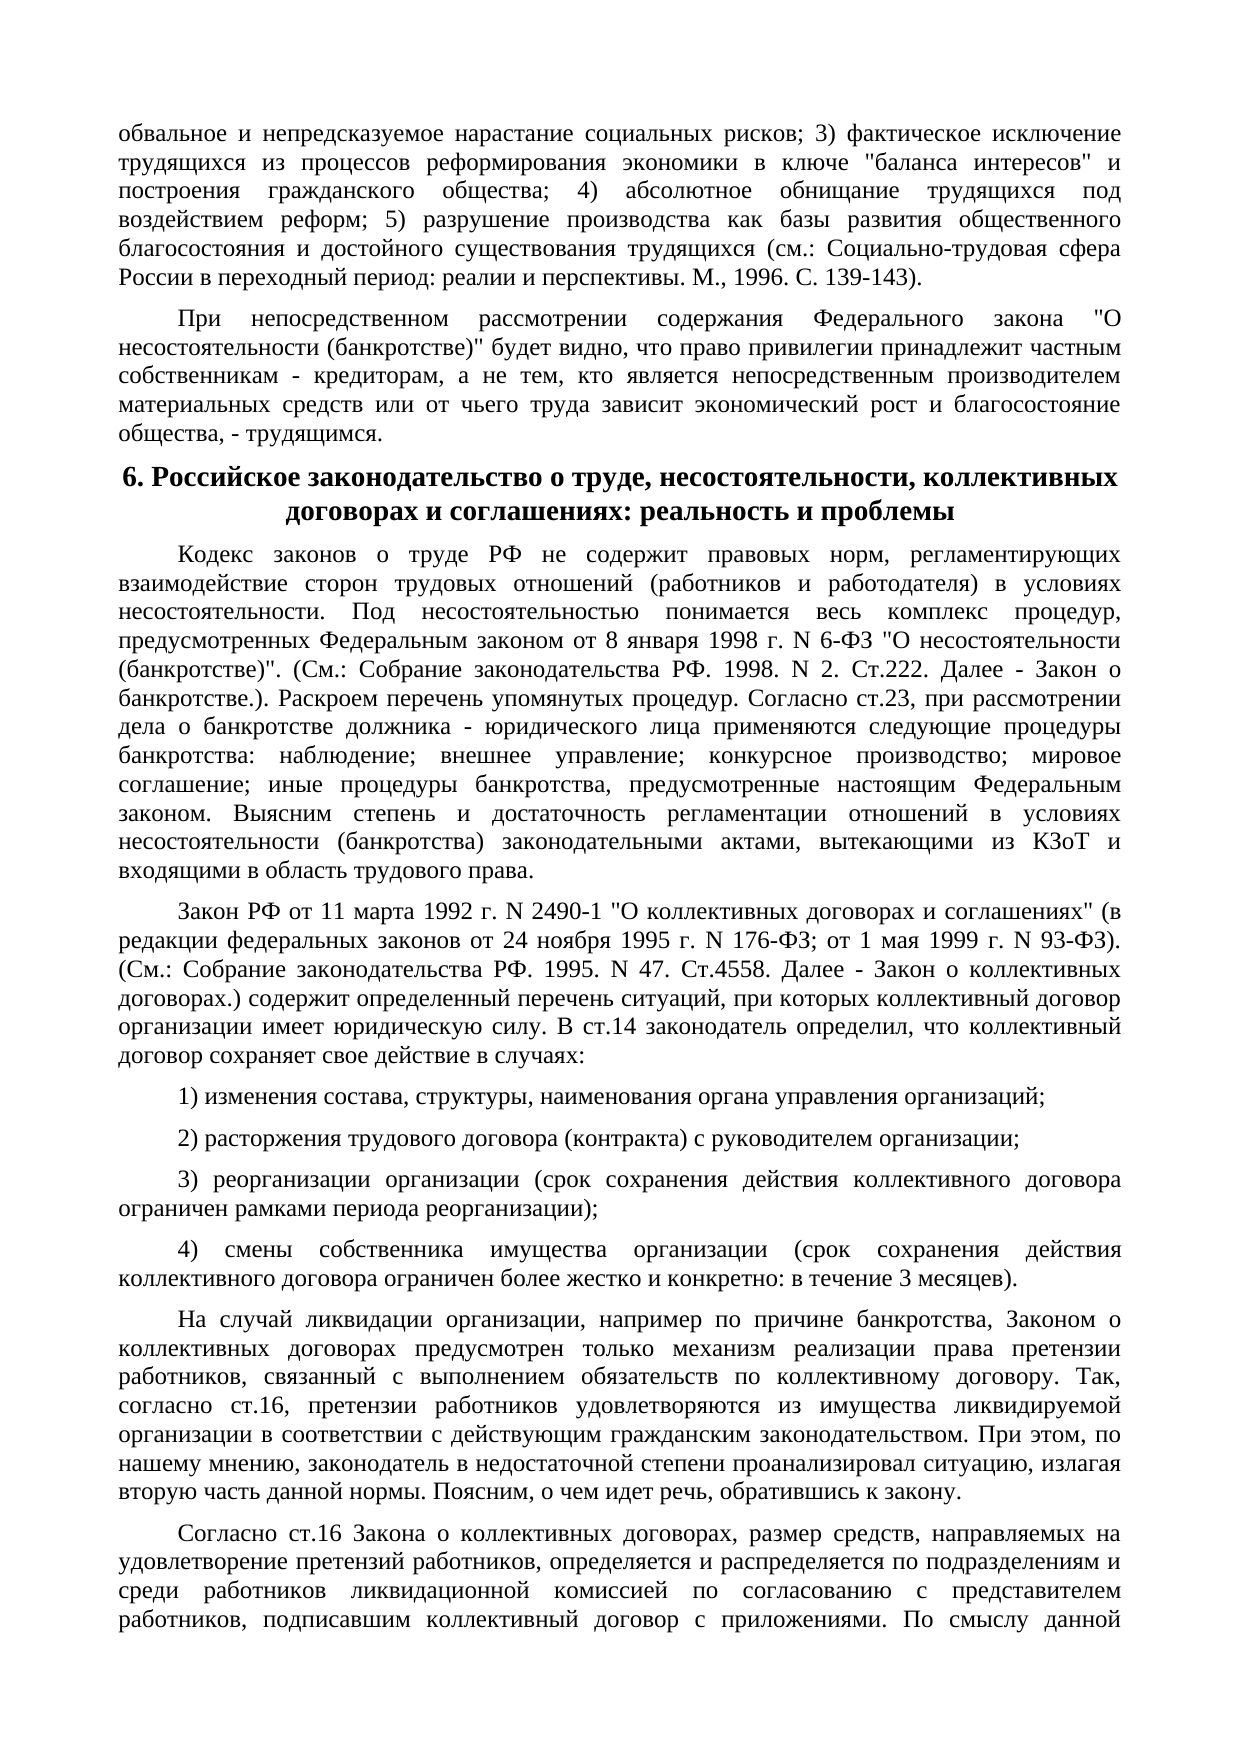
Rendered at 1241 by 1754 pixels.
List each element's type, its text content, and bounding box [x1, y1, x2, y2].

text 4) смены собственника имущества организации (срок сохранения действия коллективного договора ограничен более жестко и конкретно: в течение 3 месяцев). [118, 1234, 1122, 1291]
text На случай ликвидации организации, например по причине банкротства, Законом о коллективных договорах предусмотрен только механизм реализации права претензии работников, связанный с выполнением обязательств по коллективному договору. Так, согласно ст.16, претензии работников удовлетворяются из имущества ликвидируемой организации в соответствии с действующим гражданским законодательством. При этом, по нашему мнению, законодатель в недостаточной степени проанализировал ситуацию, излагая вторую часть данной нормы. Поясним, о чем идет речь, обратившись к закону. [118, 1304, 1122, 1505]
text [118, 118, 1122, 291]
text При непосредственном рассмотрении содержания Федерального закона "О несостоятельности (банкротстве)" будет видно, что право привилегии принадлежит частным собственникам - кредиторам, а не тем, кто является непосредственным производителем материальных средств или от чьего труда зависит экономический рост и благосостояние общества, - трудящимся. [118, 303, 1122, 447]
text Кодекс законов о труде РФ не содержит правовых норм, регламентирующих взаимодействие сторон трудовых отношений (работников и работодателя) в условиях несостоятельности. Под несостоятельностью понимается весь комплекс процедур, предусмотренных Федеральным законом от 8 января 1998 г. N 6-ФЗ "О несостоятельности (банкротстве)". (См.: Собрание законодательства РФ. 1998. N 2. Ст.222. Далее - Закон о банкротстве.). Раскроем перечень упомянутых процедур. Согласно ст.23, при рассмотрении дела о банкротстве должника - юридического лица применяются следующие процедуры банкротства: наблюдение; внешнее управление; конкурсное производство; мировое соглашение; иные процедуры банкротства, предусмотренные настоящим Федеральным законом. Выясним степень и достаточность регламентации отношений в условиях несостоятельности (банкротства) законодательными актами, вытекающими из КЗоТ и входящими в область трудового права. [118, 539, 1122, 884]
text 1) изменения cостава, структуры, наименования органа управления организаций; [118, 1081, 1122, 1110]
text Закон РФ от 11 марта 1992 г. N 2490-1 "О коллективных договорах и соглашениях" (в редакции федеральных законов от 24 ноября 1995 г. N 176-ФЗ; от 1 мая 1999 г. N 93-ФЗ). (См.: Собрание законодательства РФ. 1995. N 47. Ст.4558. Далее - Закон о коллективных договорах.) содержит определенный перечень ситуаций, при которых коллективный договор организации имеет юридическую силу. В ст.14 законодатель определил, что коллективный договор сохраняет свое действие в случаях: [118, 896, 1122, 1069]
text 2) расторжения трудового договора (контракта) с руководителем организации; [118, 1123, 1122, 1151]
text 3) реорганизации организации (срок сохранения действия коллективного договора ограничен рамками периода реорганизации); [118, 1164, 1122, 1221]
text 6. Российское законодательство о труде, несостоятельности, коллективных договорах и соглашениях: реальность и проблемы [118, 459, 1122, 526]
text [118, 1518, 1122, 1633]
